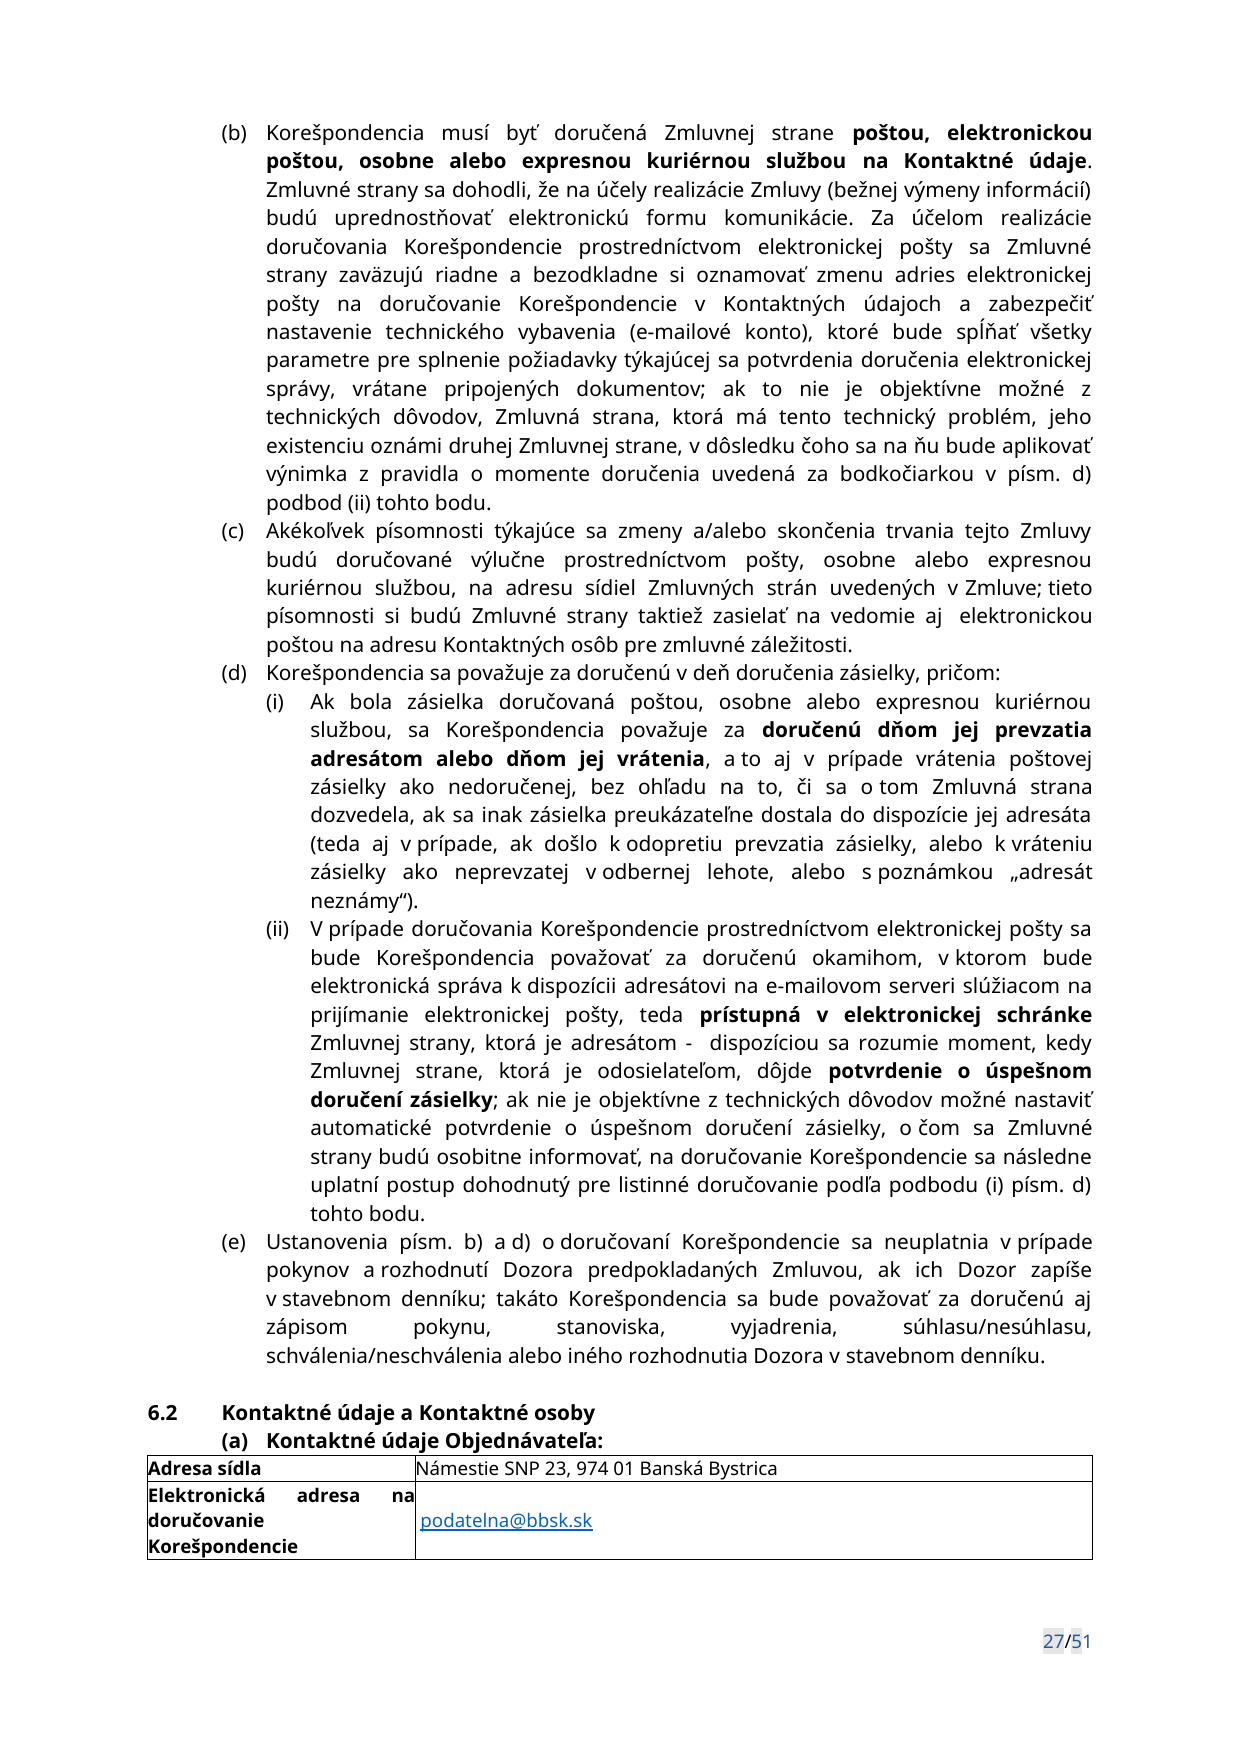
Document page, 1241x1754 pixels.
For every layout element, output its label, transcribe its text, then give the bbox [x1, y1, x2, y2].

text (d) Korešpondencia sa považuje za doručenú v deň doručenia zásielky, pričom: [221, 658, 1093, 687]
text (e) Ustanovenia písm. b) a d) o doručovaní Korešpondencie sa neuplatnia v prípade pokynov a rozhodnutí Dozora predpokladaných Zmluvou, ak ich Dozor zapíše v stavebnom denníku; takáto Korešpondencia sa bude považovať za doručenú aj zápisom pokynu, stanoviska, vyjadrenia, súhlasu/nesúhlasu, schválenia/neschválenia alebo iného rozhodnutia Dozora v stavebnom denníku. [221, 1227, 1093, 1369]
table_header Adresa sídla [148, 1456, 415, 1481]
table_header Námestie SNP 23, 974 01 Banská Bystrica [416, 1456, 1092, 1481]
text (i) Ak bola zásielka doručovaná poštou, osobne alebo expresnou kuriérnou službou, sa Korešpondencia považuje za doručenú dňom jej prevzatia adresátom alebo dňom jej vrátenia, a to aj v prípade vrátenia poštovej zásielky ako nedoručenej, bez ohľadu na to, či sa o tom Zmluvná strana dozvedela, ak sa inak zásielka preukázateľne dostala do dispozície jej adresáta (teda aj v prípade, ak došlo k odopretiu prevzatia zásielky, alebo k vráteniu zásielky ako neprevzatej v odbernej lehote, alebo s poznámkou „adresát neznámy“). [266, 687, 1093, 914]
table_cell podatelna@bbsk.sk [416, 1482, 1092, 1559]
text (ii) V prípade doručovania Korešpondencie prostredníctvom elektronickej pošty sa bude Korešpondencia považovať za doručenú okamihom, v ktorom bude elektronická správa k dispozícii adresátovi na e-mailovom serveri slúžiacom na prijímanie elektronickej pošty, teda prístupná v elektronickej schránke Zmluvnej strany, ktorá je adresátom - dispozíciou sa rozumie moment, kedy Zmluvnej strane, ktorá je odosielateľom, dôjde potvrdenie o úspešnom doručení zásielky; ak nie je objektívne z technických dôvodov možné nastaviť automatické potvrdenie o úspešnom doručení zásielky, o čom sa Zmluvné strany budú osobitne informovať, na doručovanie Korešpondencie sa následne uplatní postup dohodnutý pre listinné doručovanie podľa podbodu (i) písm. d) tohto bodu. [266, 914, 1093, 1227]
text (c) Akékoľvek písomnosti týkajúce sa zmeny a/alebo skončenia trvania tejto Zmluvy budú doručované výlučne prostredníctvom pošty, osobne alebo expresnou kuriérnou službou, na adresu sídiel Zmluvných strán uvedených v Zmluve; tieto písomnosti si budú Zmluvné strany taktiež zasielať na vedomie aj elektronickou poštou na adresu Kontaktných osôb pre zmluvné záležitosti. [221, 516, 1093, 658]
table_cell Elektronická adresa na doručovanie Korešpondencie [148, 1482, 415, 1559]
text 6.2 Kontaktné údaje a Kontaktné osoby [148, 1398, 1093, 1426]
text (a) Kontaktné údaje Objednávateľa: [221, 1426, 1093, 1455]
text (b) Korešpondencia musí byť doručená Zmluvnej strane poštou, elektronickou poštou, osobne alebo expresnou kuriérnou službou na Kontaktné údaje. Zmluvné strany sa dohodli, že na účely realizácie Zmluvy (bežnej výmeny informácií) budú uprednostňovať elektronickú formu komunikácie. Za účelom realizácie doručovania Korešpondencie prostredníctvom elektronickej pošty sa Zmluvné strany zaväzujú riadne a bezodkladne si oznamovať zmenu adries elektronickej pošty na doručovanie Korešpondencie v Kontaktných údajoch a zabezpečiť nastavenie technického vybavenia (e-mailové konto), ktoré bude spĺňať všetky parametre pre splnenie požiadavky týkajúcej sa potvrdenia doručenia elektronickej správy, vrátane pripojených dokumentov; ak to nie je objektívne možné z technických dôvodov, Zmluvná strana, ktorá má tento technický problém, jeho existenciu oznámi druhej Zmluvnej strane, v dôsledku čoho sa na ňu bude aplikovať výnimka z pravidla o momente doručenia uvedená za bodkočiarkou v písm. d) podbod (ii) tohto bodu. [221, 118, 1093, 516]
